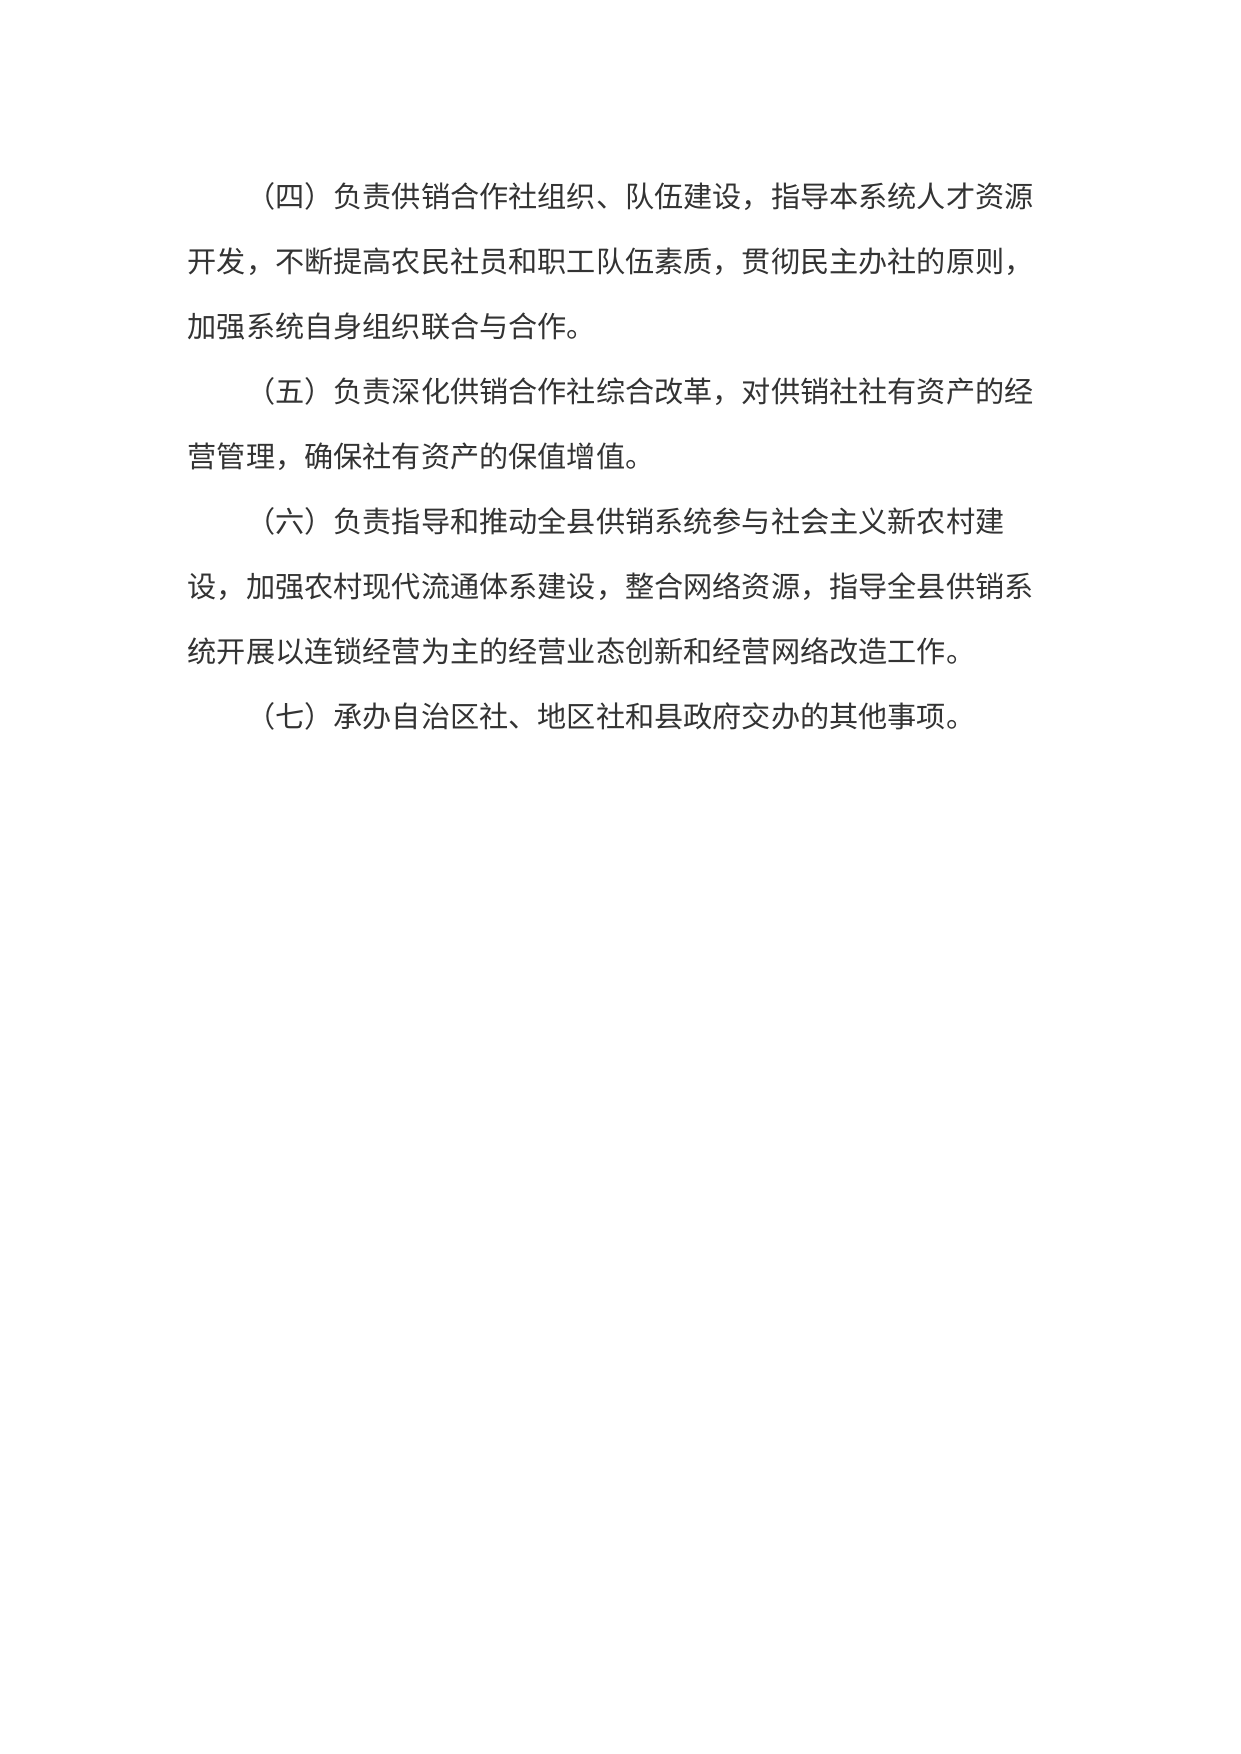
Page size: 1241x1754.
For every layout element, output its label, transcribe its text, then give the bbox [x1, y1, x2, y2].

text （六）负责指导和推动全县供销系统参与社会主义新农村建设，加强农村现代流通体系建设，整合网络资源，指导全县供销系统开展以连锁经营为主的经营业态创新和经营网络改造工作。 [187, 487, 1053, 682]
text （四）负责供销合作社组织、队伍建设，指导本系统人才资源开发，不断提高农民社员和职工队伍素质，贯彻民主办社的原则，加强系统自身组织联合与合作。 [187, 162, 1053, 357]
text （五）负责深化供销合作社综合改革，对供销社社有资产的经营管理，确保社有资产的保值增值。 [187, 357, 1053, 487]
text （七）承办自治区社、地区社和县政府交办的其他事项。 [187, 682, 1053, 747]
